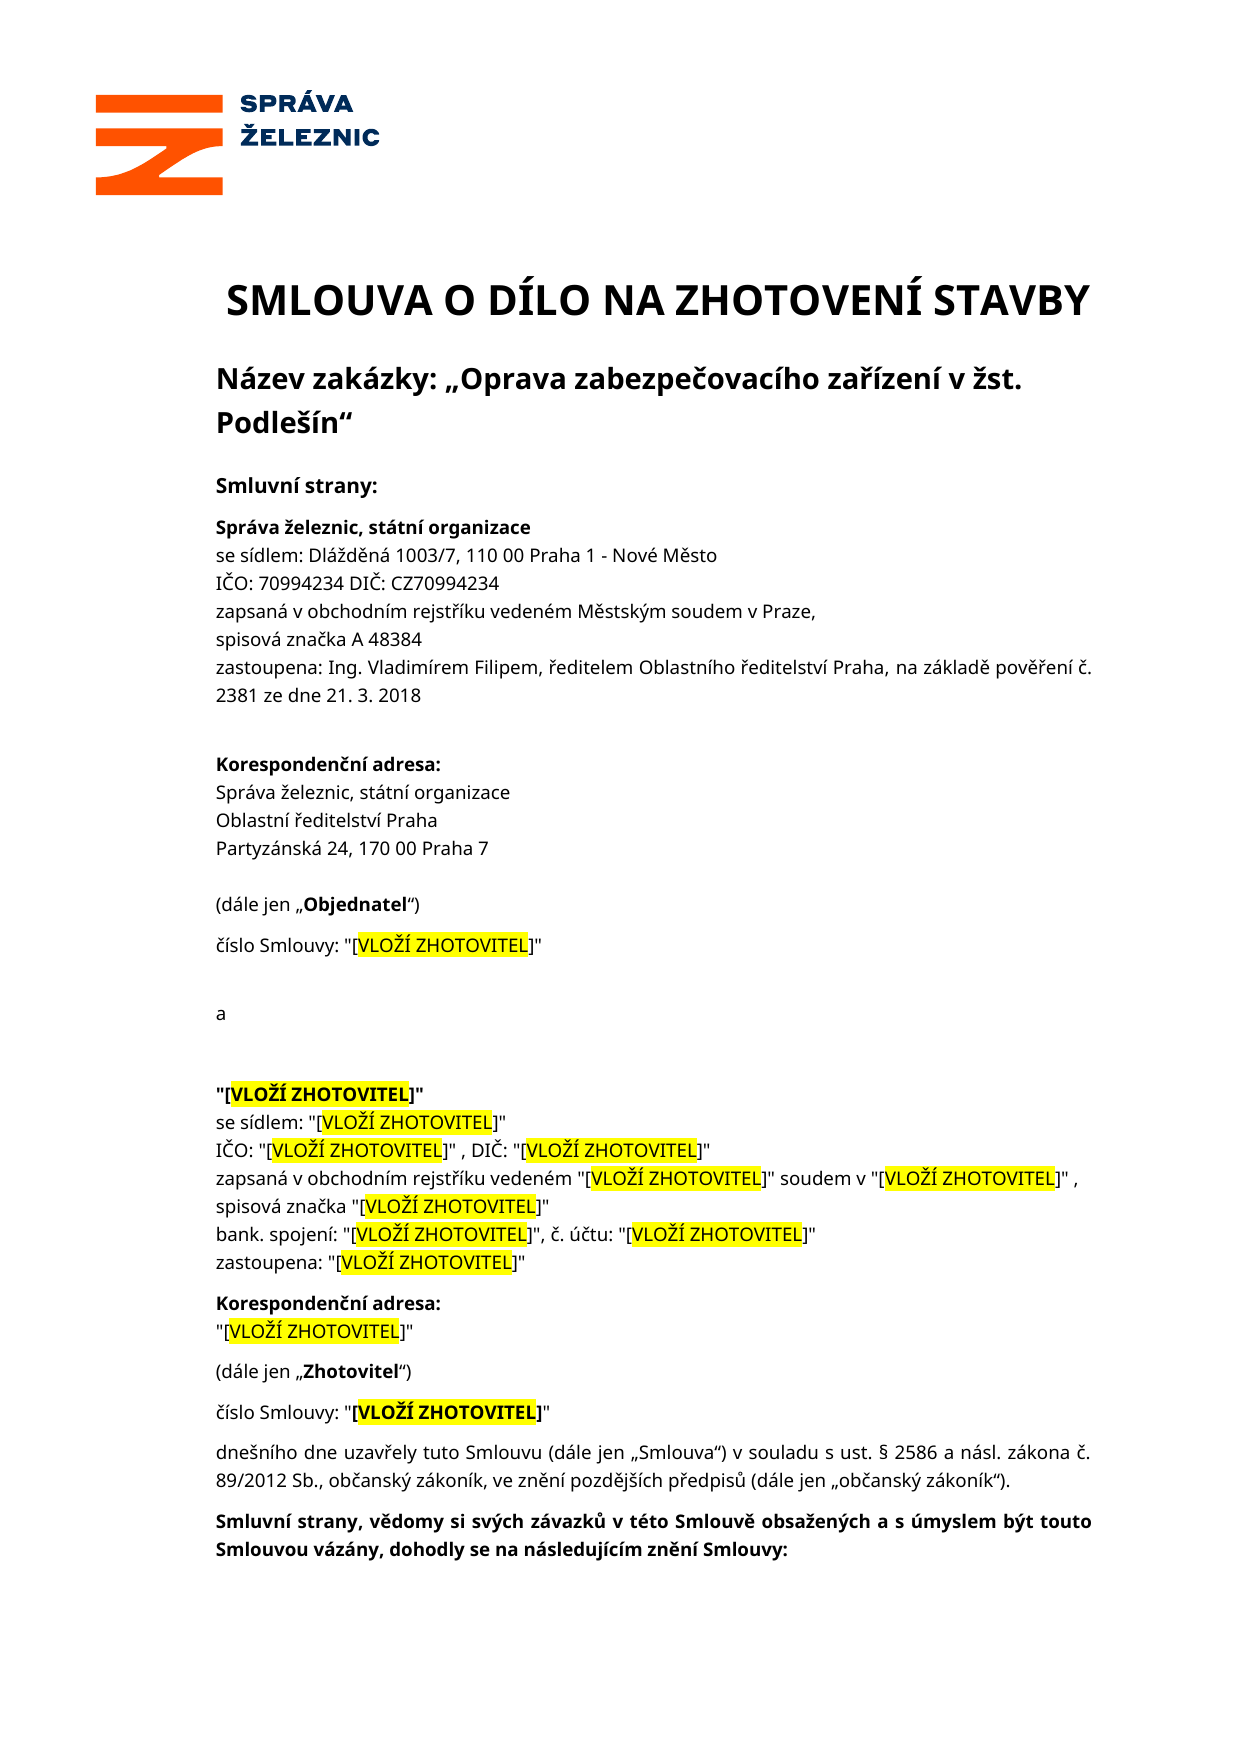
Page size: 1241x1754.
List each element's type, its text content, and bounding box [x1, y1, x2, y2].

text Název zakázky: „Oprava zabezpečovacího zařízení v žst. Podlešín“ [216, 358, 1093, 442]
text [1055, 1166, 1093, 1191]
text "[VLOŽÍ ZHOTOVITEL]" [409, 1081, 1093, 1107]
text zapsaná v obchodním rejstříku vedeném Městským soudem v Praze, [216, 599, 1093, 624]
text (dále jen „Objednatel“) [216, 891, 1093, 917]
text "[VLOŽÍ ZHOTOVITEL]" [399, 1318, 1093, 1344]
text zastoupena: Ing. Vladimírem Filipem, ředitelem Oblastního ředitelství Praha, na základě pověření č. 2381 ze dne 21. 3. 2018 [216, 655, 1093, 708]
text se sídlem: Dlážděná 1003/7, 110 00 Praha 1 - Nové Město [216, 543, 1093, 568]
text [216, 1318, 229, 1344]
text Partyzánská 24, 170 00 Praha 7 [216, 835, 1093, 861]
text číslo Smlouvy: "[VLOŽÍ ZHOTOVITEL]" [536, 1399, 1093, 1425]
text Smluvní strany: [216, 471, 1093, 499]
text číslo Smlouvy: "[VLOŽÍ ZHOTOVITEL]" [528, 932, 1093, 957]
text zapsaná v obchodním rejstříku vedeném "[VLOŽÍ ZHOTOVITEL]" soudem v "[VLOŽÍ ZHOTOVITEL]" , [216, 1166, 591, 1191]
text Správa železnic, státní organizace [216, 779, 1093, 805]
text spisová značka A 48384 [216, 627, 1093, 652]
text číslo Smlouvy: "[VLOŽÍ ZHOTOVITEL]" [216, 932, 358, 957]
text (dále jen „Zhotovitel“) [216, 1359, 1093, 1384]
text Smluvní strany, vědomy si svých závazků v této Smlouvě obsažených a s úmyslem být touto Smlouvou vázány, dohodly se na následujícím znění Smlouvy: [216, 1508, 1093, 1562]
text Správa železnic, státní organizace [216, 514, 1093, 540]
text se sídlem: "[VLOŽÍ ZHOTOVITEL]" [216, 1109, 1093, 1135]
text Korespondenční adresa: [216, 1290, 1093, 1316]
text Oblastní ředitelství Praha [216, 807, 1093, 833]
text IČO: 70994234 DIČ: CZ70994234 [216, 571, 1093, 596]
text Korespondenční adresa: [216, 751, 1093, 777]
text zastoupena: "[VLOŽÍ ZHOTOVITEL]" [216, 1249, 1093, 1275]
text a [216, 1000, 1093, 1026]
text spisová značka "[VLOŽÍ ZHOTOVITEL]" [216, 1193, 1093, 1219]
text bank. spojení: "[VLOŽÍ ZHOTOVITEL]", č. účtu: "[VLOŽÍ ZHOTOVITEL]" [802, 1222, 1093, 1247]
text IČO: "[VLOŽÍ ZHOTOVITEL]" , DIČ: "[VLOŽÍ ZHOTOVITEL]" [216, 1137, 1093, 1163]
text číslo Smlouvy: "[VLOŽÍ ZHOTOVITEL]" [216, 1399, 358, 1425]
text dnešního dne uzavřely tuto Smlouvu (dále jen „Smlouva“) v souladu s ust. § 2586 a násl. zákona č. 89/2012 Sb., občanský zákoník, ve znění pozdějších předpisů (dále jen „občanský zákoník“). [216, 1440, 1093, 1493]
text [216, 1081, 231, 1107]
text SMLOUVA O DÍLO NA ZHOTOVENÍ STAVBY [216, 271, 1093, 328]
